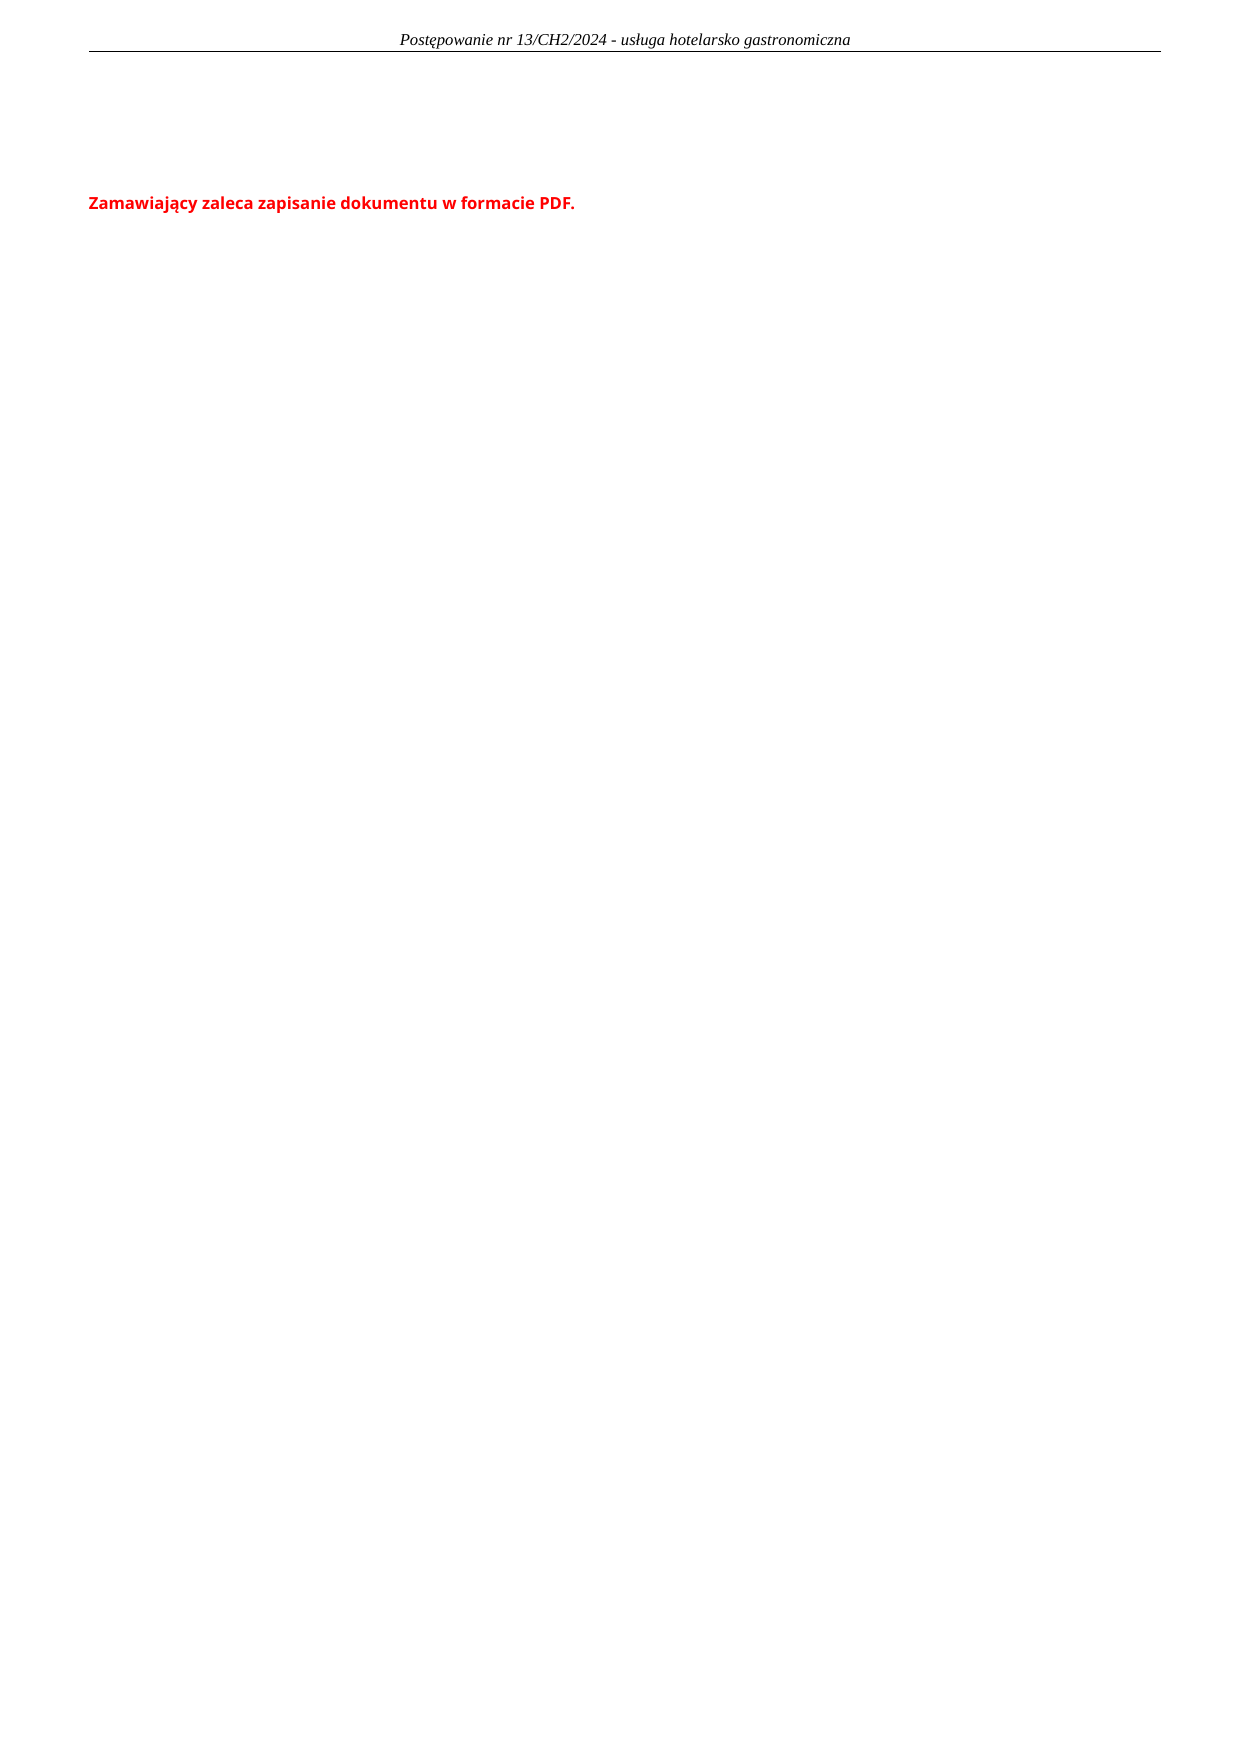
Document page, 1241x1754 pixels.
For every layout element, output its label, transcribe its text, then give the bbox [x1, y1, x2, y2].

text Zamawiający zaleca zapisanie dokumentu w formacie PDF. [89, 192, 1152, 215]
